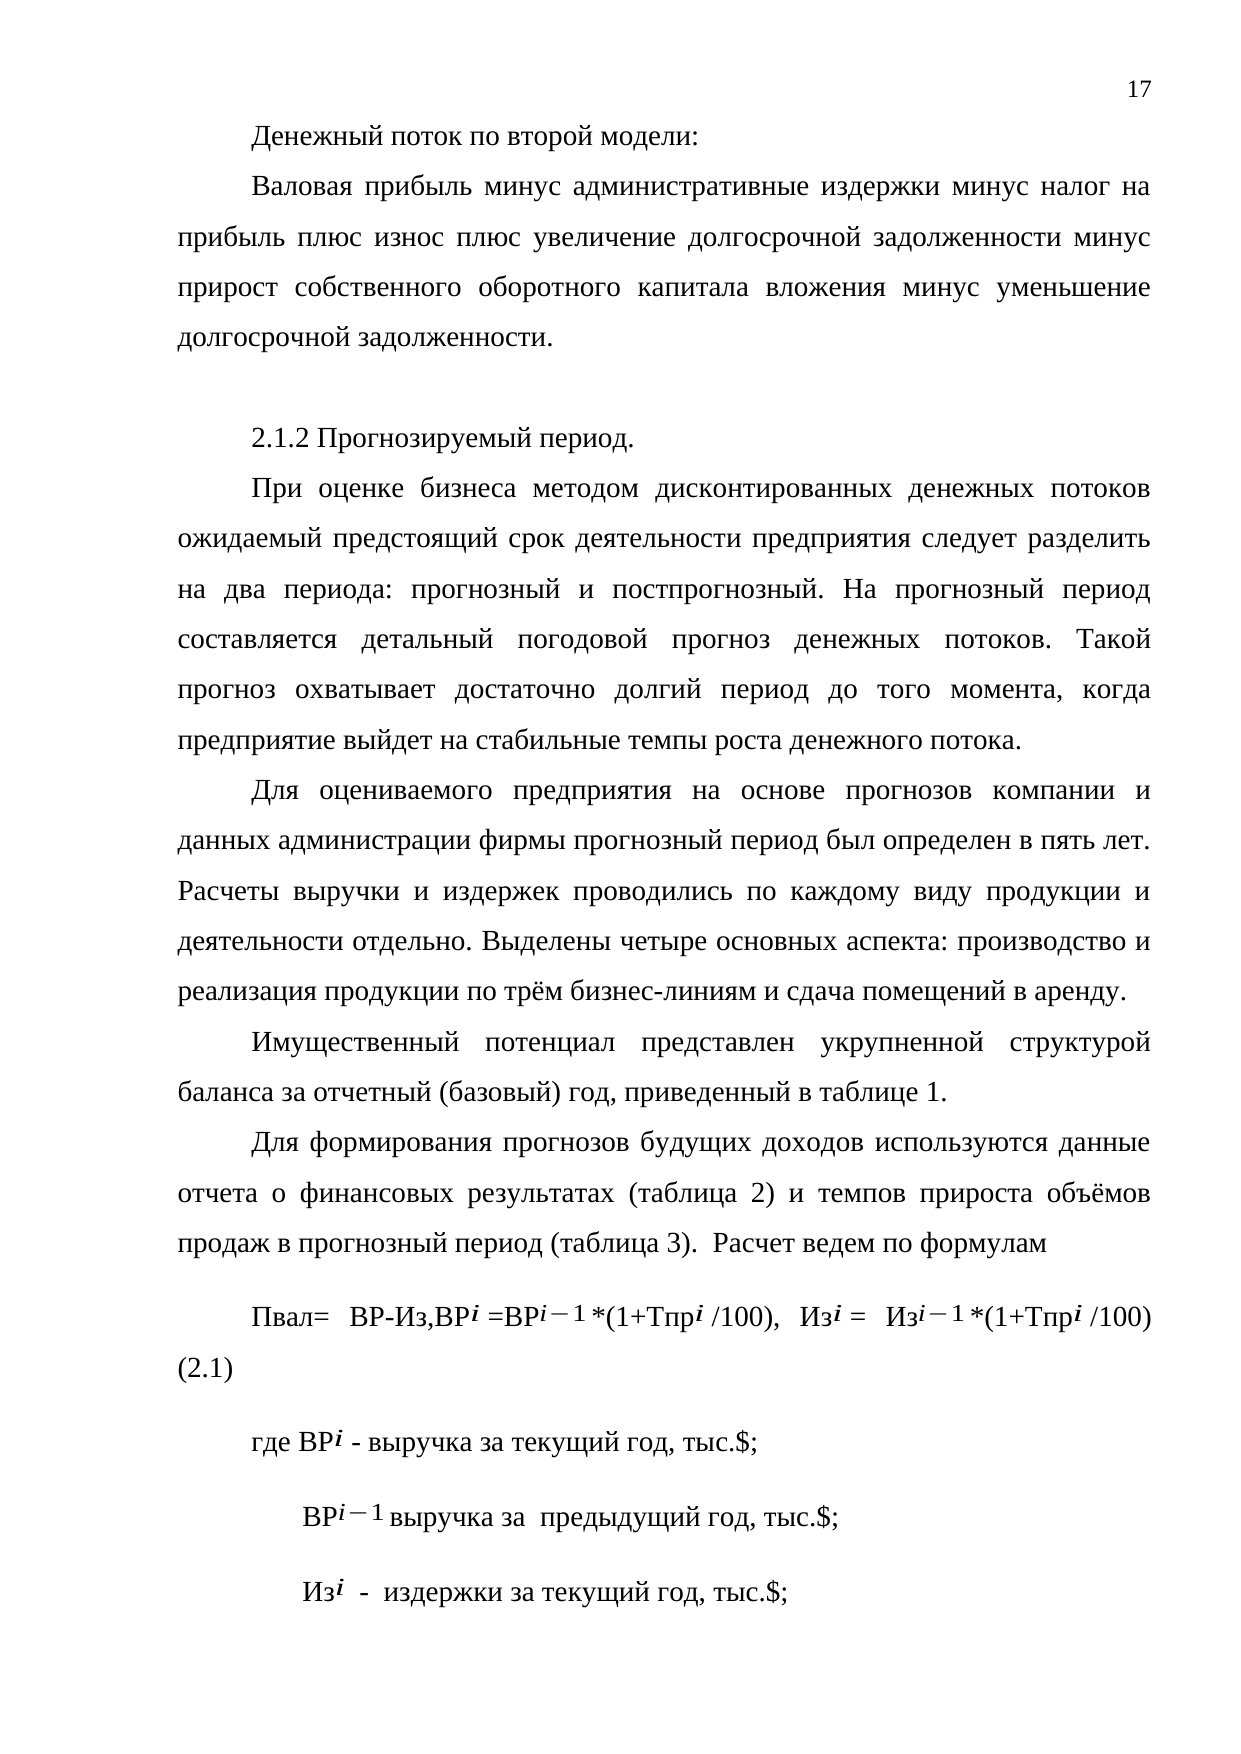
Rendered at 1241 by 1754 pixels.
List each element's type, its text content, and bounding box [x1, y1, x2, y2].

text Пвал= ВР-Из,ВР=ВР*(1+Тпр/100), Из= Из*(1+Тпр/100) (2.1) [177, 1275, 1152, 1383]
text 2.1.2 Прогнозируемый период. [177, 420, 1152, 453]
text При оценке бизнеса методом дисконтированных денежных потоков ожидаемый предстоящий срок деятельности предприятия следует разделить на два периода: прогнозный и постпрогнозный. На прогнозный период составляется детальный погодовой прогноз денежных потоков. Такой прогноз охватывает достаточно долгий период до того момента, когда предприятие выйдет на стабильные темпы роста денежного потока. [177, 470, 1152, 755]
text ВРвыручка за предыдущий год, тыс.$; [177, 1475, 1152, 1533]
text Валовая прибыль минус административные издержки минус налог на прибыль плюс износ плюс увеличение долгосрочной задолженности минус прирост собственного оборотного капитала вложения минус уменьшение долгосрочной задолженности. [177, 168, 1152, 353]
text Для формирования прогнозов будущих доходов используются данные отчета о финансовых результатах (таблица 2) и темпов прироста объёмов продаж в прогнозный период (таблица 3). Расчет ведем по формулам [177, 1124, 1152, 1258]
text Для оцениваемого предприятия на основе прогнозов компании и данных администрации фирмы прогнозный период был определен в пять лет. Расчеты выручки и издержек проводились по каждому виду продукции и деятельности отдельно. Выделены четыре основных аспекта: производство и реализация продукции по трём бизнес-линиям и сдача помещений в аренду. [177, 772, 1152, 1007]
text Имущественный потенциал представлен укрупненной структурой баланса за отчетный (базовый) год, приведенный в таблице 1. [177, 1024, 1152, 1108]
text Из - издержки за текущий год, тыс.$; [177, 1549, 1152, 1607]
text Денежный поток по второй модели: [177, 118, 1152, 152]
text где ВР- выручка за текущий год, тыс.$; [177, 1400, 1152, 1458]
